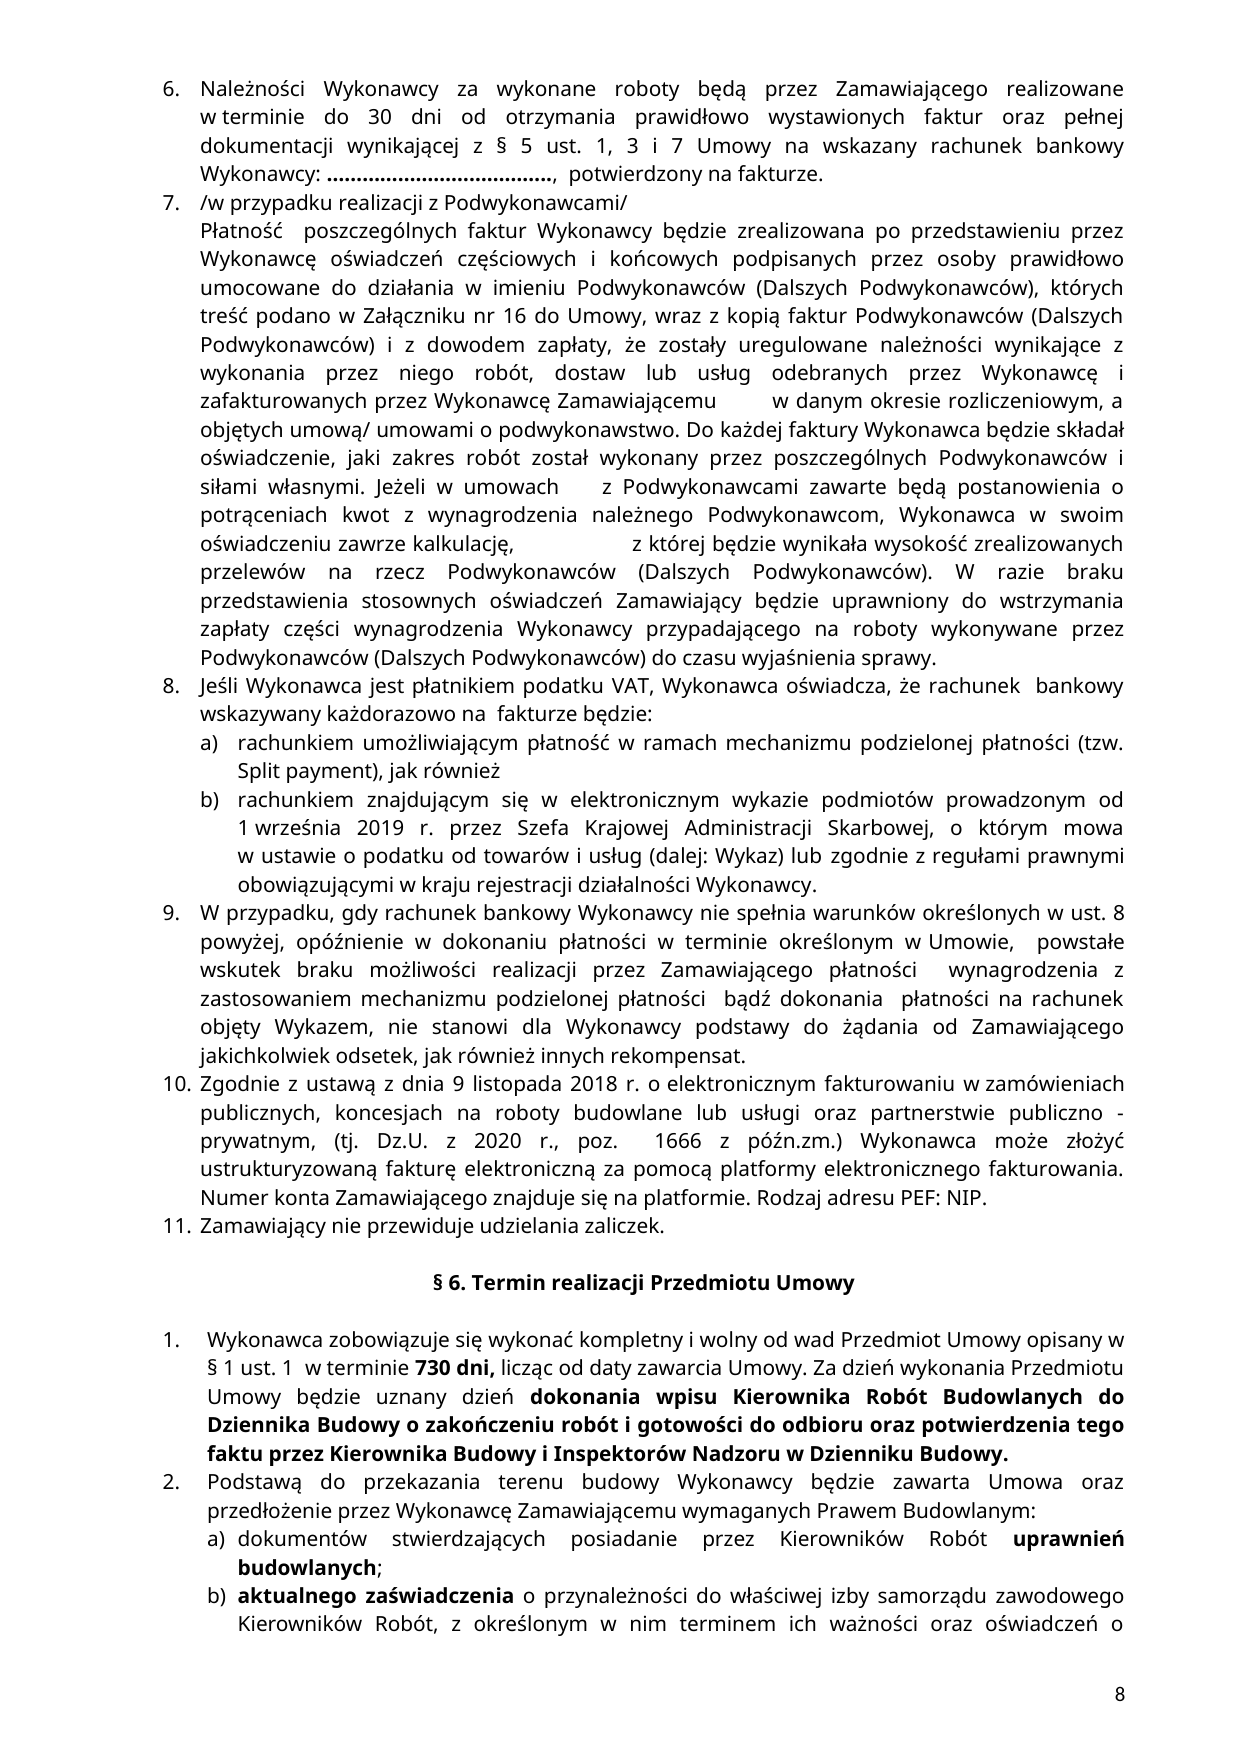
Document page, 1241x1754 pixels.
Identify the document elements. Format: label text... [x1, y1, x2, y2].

list dokumentów stwierdzających posiadanie przez Kierowników Robót uprawnień budowlanych; [207, 1524, 1125, 1581]
list Płatność poszczególnych faktur Wykonawcy będzie zrealizowana po przedstawieniu przez Wykonawcę oświadczeń częściowych i końcowych podpisanych przez osoby prawidłowo umocowane do działania w imieniu Podwykonawców (Dalszych Podwykonawców), których treść podano w Załączniku nr 16 do Umowy, wraz z kopią faktur Podwykonawców (Dalszych Podwykonawców) i z dowodem zapłaty, że zostały uregulowane należności wynikające z wykonania przez niego robót, dostaw lub usług odebranych przez Wykonawcę i zafakturowanych przez Wykonawcę Zamawiającemu w danym okresie rozliczeniowym, a objętych umową/ umowami o podwykonawstwo. Do każdej faktury Wykonawca będzie składał oświadczenie, jaki zakres robót został wykonany przez poszczególnych Podwykonawców i siłami własnymi. Jeżeli w umowach z Podwykonawcami zawarte będą postanowienia o potrąceniach kwot z wynagrodzenia należnego Podwykonawcom, Wykonawca w swoim oświadczeniu zawrze kalkulację, z której będzie wynikała wysokość zrealizowanych przelewów na rzecz Podwykonawców (Dalszych Podwykonawców). W razie braku przedstawienia stosownych oświadczeń Zamawiający będzie uprawniony do wstrzymania zapłaty części wynagrodzenia Wykonawcy przypadającego na roboty wykonywane przez Podwykonawców (Dalszych Podwykonawców) do czasu wyjaśnienia sprawy. [200, 216, 1125, 671]
list Należności Wykonawcy za wykonane roboty będą przez Zamawiającego realizowane w terminie do 30 dni od otrzymania prawidłowo wystawionych faktur oraz pełnej dokumentacji wynikającej z § 5 ust. 1, 3 i 7 Umowy na wskazany rachunek bankowy Wykonawcy: ……………………………….., potwierdzony na fakturze. [162, 74, 1125, 188]
list rachunkiem umożliwiającym płatność w ramach mechanizmu podzielonej płatności (tzw. Split payment), jak również [200, 728, 1125, 785]
text § 6. Termin realizacji Przedmiotu Umowy [162, 1268, 1125, 1297]
list Zgodnie z ustawą z dnia 9 listopada 2018 r. o elektronicznym fakturowaniu w zamówieniach publicznych, koncesjach na roboty budowlane lub usługi oraz partnerstwie publiczno - prywatnym, (tj. Dz.U. z 2020 r., poz. 1666 z późn.zm.) Wykonawca może złożyć ustrukturyzowaną fakturę elektroniczną za pomocą platformy elektronicznego fakturowania. Numer konta Zamawiającego znajduje się na platformie. Rodzaj adresu PEF: NIP. [162, 1069, 1125, 1211]
list W przypadku, gdy rachunek bankowy Wykonawcy nie spełnia warunków określonych w ust. 8 powyżej, opóźnienie w dokonaniu płatności w terminie określonym w Umowie, powstałe wskutek braku możliwości realizacji przez Zamawiającego płatności wynagrodzenia z zastosowaniem mechanizmu podzielonej płatności bądź dokonania płatności na rachunek objęty Wykazem, nie stanowi dla Wykonawcy podstawy do żądania od Zamawiającego jakichkolwiek odsetek, jak również innych rekompensat. [162, 898, 1125, 1069]
list Podstawą do przekazania terenu budowy Wykonawcy będzie zawarta Umowa oraz przedłożenie przez Wykonawcę Zamawiającemu wymaganych Prawem Budowlanym: [162, 1467, 1125, 1524]
list Zamawiający nie przewiduje udzielania zaliczek. [162, 1211, 1125, 1240]
list Jeśli Wykonawca jest płatnikiem podatku VAT, Wykonawca oświadcza, że rachunek bankowy wskazywany każdorazowo na fakturze będzie: [162, 671, 1125, 728]
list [207, 1581, 1125, 1638]
list rachunkiem znajdującym się w elektronicznym wykazie podmiotów prowadzonym od 1 września 2019 r. przez Szefa Krajowej Administracji Skarbowej, o którym mowa w ustawie o podatku od towarów i usług (dalej: Wykaz) lub zgodnie z regułami prawnymi obowiązującymi w kraju rejestracji działalności Wykonawcy. [200, 785, 1125, 898]
list /w przypadku realizacji z Podwykonawcami/ [162, 188, 1125, 216]
list Wykonawca zobowiązuje się wykonać kompletny i wolny od wad Przedmiot Umowy opisany w § 1 ust. 1 w terminie 730 dni, licząc od daty zawarcia Umowy. Za dzień wykonania Przedmiotu Umowy będzie uznany dzień dokonania wpisu Kierownika Robót Budowlanych do Dziennika Budowy o zakończeniu robót i gotowości do odbioru oraz potwierdzenia tego faktu przez Kierownika Budowy i Inspektorów Nadzoru w Dzienniku Budowy. [162, 1325, 1125, 1467]
